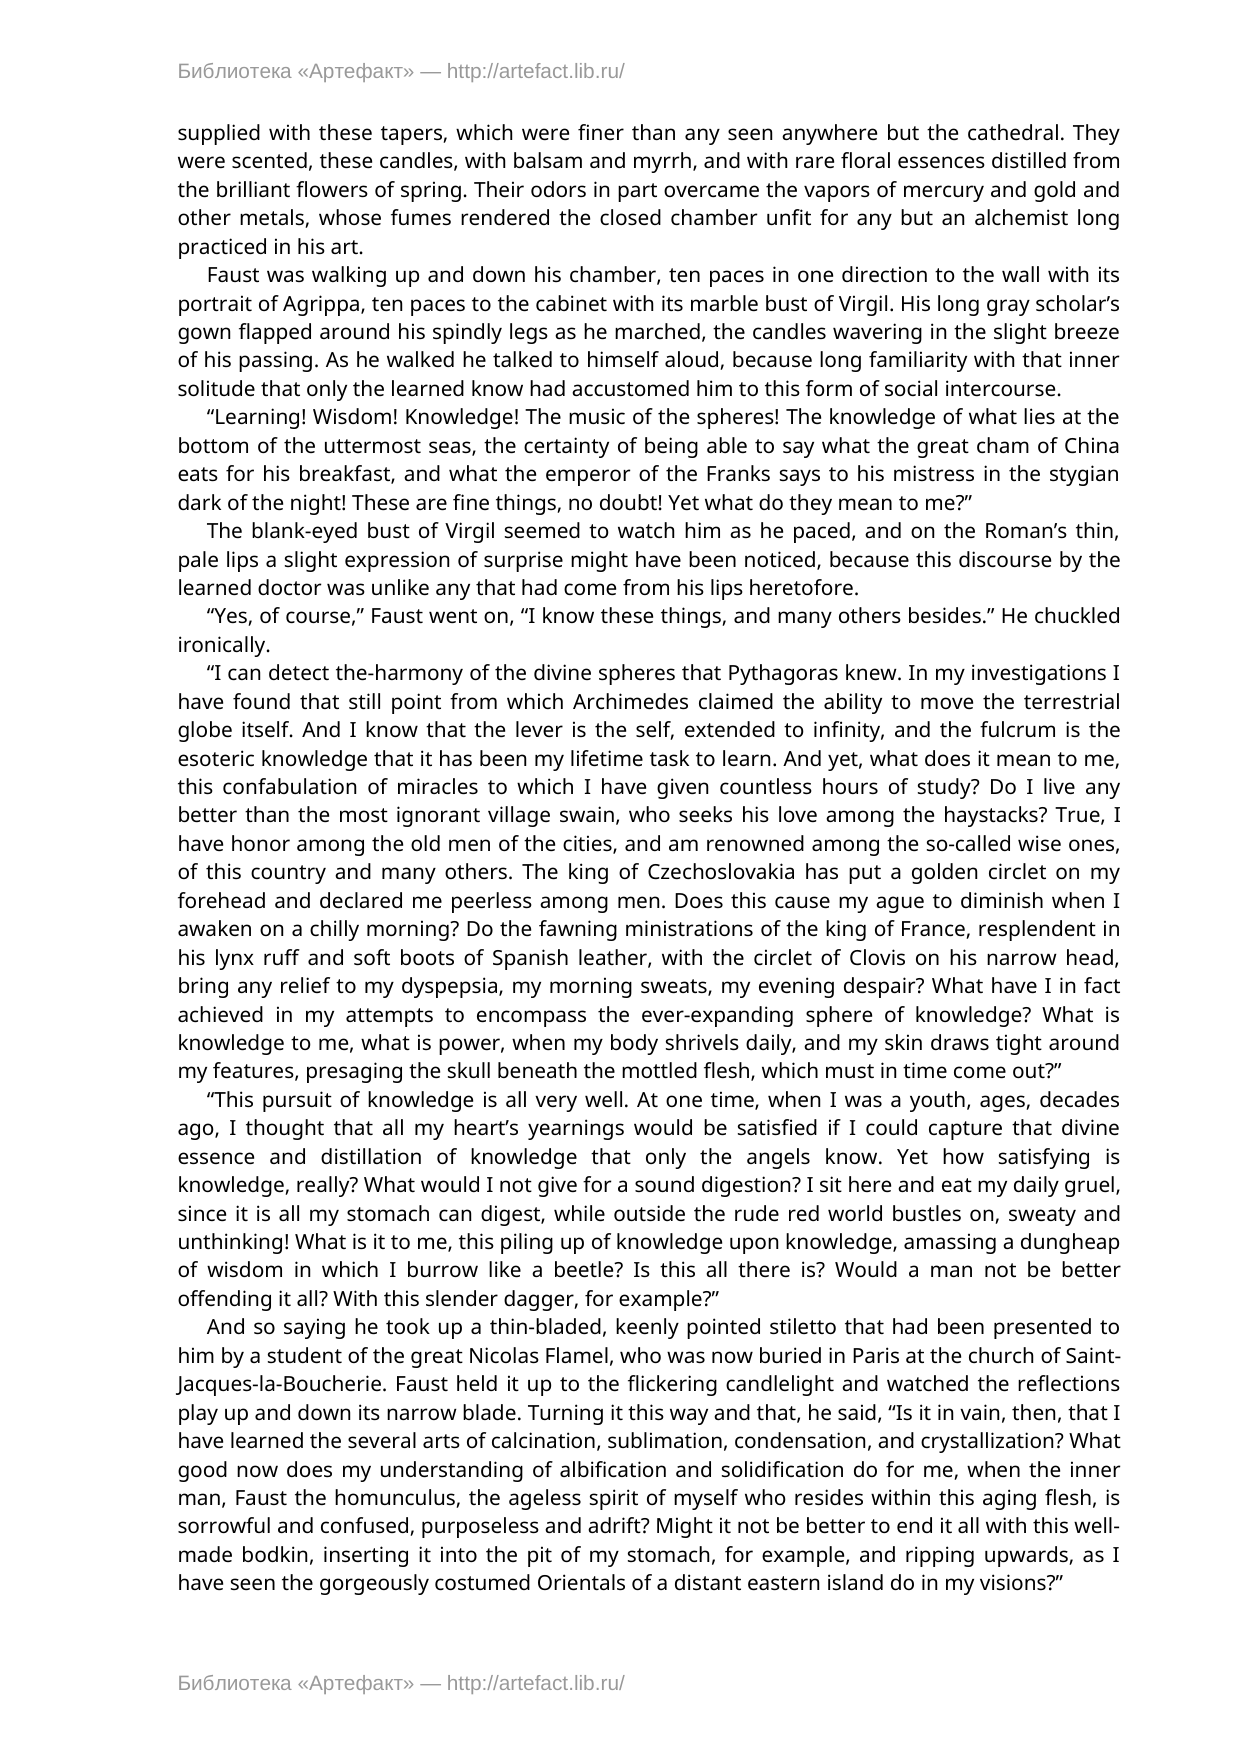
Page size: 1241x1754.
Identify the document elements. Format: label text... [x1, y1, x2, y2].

text And so saying he took up a thin-bladed, keenly pointed stiletto that had been presented to him by a student of the great Nicolas Flamel, who was now buried in Paris at the church of Saint-Jacques-la-Boucherie. Faust held it up to the flickering candlelight and watched the reflections play up and down its narrow blade. Turning it this way and that, he said, “Is it in vain, then, that I have learned the several arts of calcination, sublimation, condensation, and crystallization? What good now does my understanding of albification and solidification do for me, when the inner man, Faust the homunculus, the ageless spirit of myself who resides within this aging flesh, is sorrowful and confused, purposeless and adrift? Might it not be better to end it all with this well-made bodkin, inserting it into the pit of my stomach, for example, and ripping upwards, as I have seen the gorgeously costumed Orientals of a distant eastern island do in my visions?” [177, 1312, 1122, 1597]
text “I can detect the-harmony of the divine spheres that Pythagoras knew. In my investigations I have found that still point from which Archimedes claimed the ability to move the terrestrial globe itself. And I know that the lever is the self, extended to infinity, and the fulcrum is the esoteric knowledge that it has been my lifetime task to learn. And yet, what does it mean to me, this confabulation of miracles to which I have given countless hours of study? Do I live any better than the most ignorant village swain, who seeks his love among the haystacks? True, I have honor among the old men of the cities, and am renowned among the so-called wise ones, of this country and many others. The king of Czechoslovakia has put a golden circlet on my forehead and declared me peerless among men. Does this cause my ague to diminish when I awaken on a chilly morning? Do the fawning ministrations of the king of France, resplendent in his lynx ruff and soft boots of Spanish leather, with the circlet of Clovis on his narrow head, bring any relief to my dyspepsia, my morning sweats, my evening despair? What have I in fact achieved in my attempts to encompass the ever-expanding sphere of knowledge? What is knowledge to me, what is power, when my body shrivels daily, and my skin draws tight around my features, presaging the skull beneath the mottled flesh, which must in time come out?” [177, 658, 1122, 1085]
text Faust was walking up and down his chamber, ten paces in one direction to the wall with its portrait of Agrippa, ten paces to the cabinet with its marble bust of Virgil. His long gray scholar’s gown flapped around his spindly legs as he marched, the candles wavering in the slight breeze of his passing. As he walked he talked to himself aloud, because long familiarity with that inner solitude that only the learned know had accustomed him to this form of social intercourse. [177, 260, 1122, 402]
text “Learning! Wisdom! Knowledge! The music of the spheres! The knowledge of what lies at the bottom of the uttermost seas, the certainty of being able to say what the great cham of China eats for his breakfast, and what the emperor of the Franks says to his mistress in the stygian dark of the night! These are fine things, no doubt! Yet what do they mean to me?” [177, 402, 1122, 516]
text The blank-eyed bust of Virgil seemed to watch him as he paced, and on the Roman’s thin, pale lips a slight expression of surprise might have been noticed, because this discourse by the learned doctor was unlike any that had come from his lips heretofore. [177, 516, 1122, 602]
text “This pursuit of knowledge is all very well. At one time, when I was a youth, ages, decades ago, I thought that all my heart’s yearnings would be satisfied if I could capture that divine essence and distillation of knowledge that only the angels know. Yet how satisfying is knowledge, really? What would I not give for a sound digestion? I sit here and eat my daily gruel, since it is all my stomach can digest, while outside the rude red world bustles on, sweaty and unthinking! What is it to me, this piling up of knowledge upon knowledge, amassing a dungheap of wisdom in which I burrow like a beetle? Is this all there is? Would a man not be better offending it all? With this slender dagger, for example?” [177, 1085, 1122, 1312]
text “Yes, of course,” Faust went on, “I know these things, and many others besides.” He chuckled ironically. [177, 602, 1122, 658]
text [177, 118, 1122, 260]
